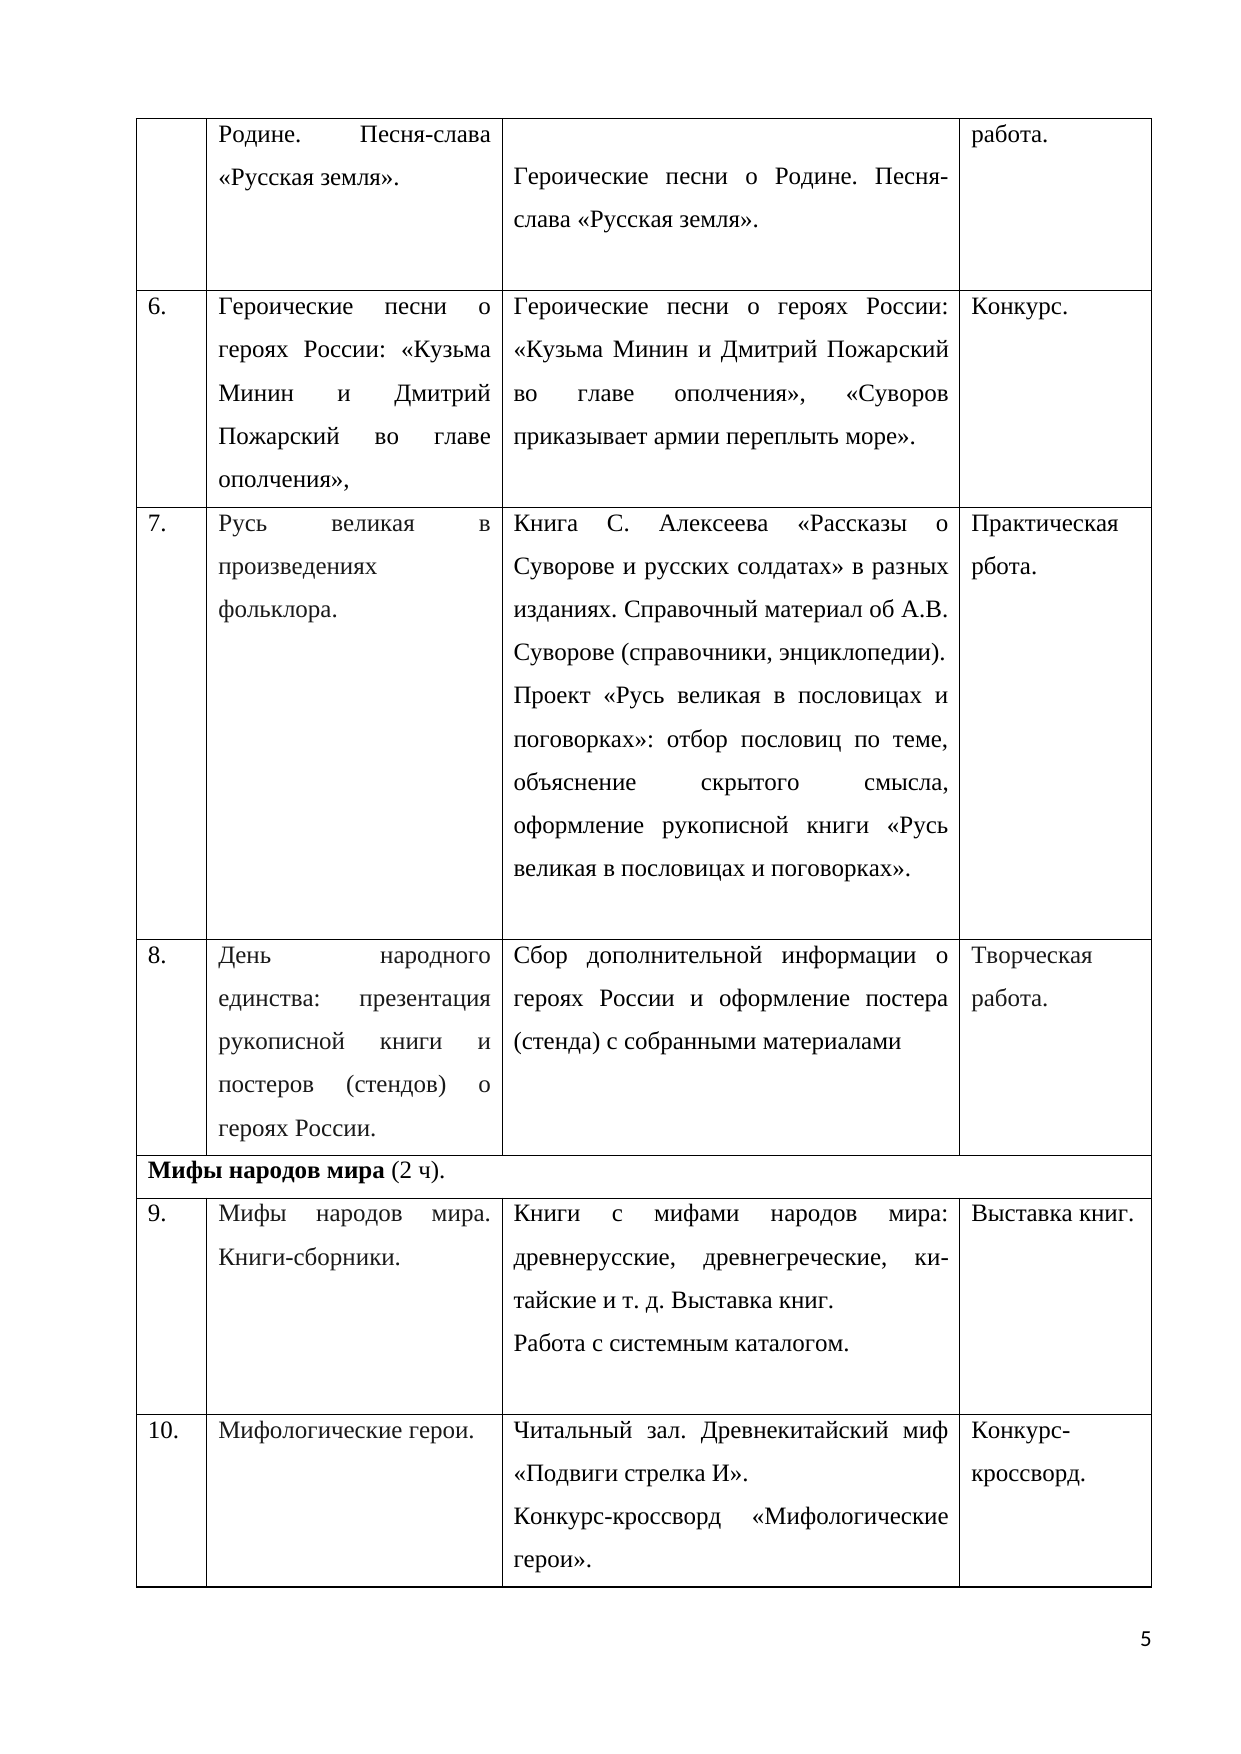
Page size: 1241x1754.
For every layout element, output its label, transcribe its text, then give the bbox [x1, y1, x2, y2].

table_cell 6. [137, 291, 206, 507]
table_cell 5. [137, 119, 206, 290]
table_cell Героические песни о героях России: «Кузьма Минин и Дмитрий Пожарский во главе ополчения», «Суворов приказывает армии переплыть море». [503, 291, 959, 507]
table_cell Конкурс-кроссворд. [960, 1415, 1151, 1586]
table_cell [960, 119, 1151, 290]
table_cell Книги с мифами народов мира: древнерусские, древнегреческие, китайские и т. д. Выставка книг. Работа с системным каталогом. [503, 1199, 959, 1414]
table_cell 10. [137, 1415, 206, 1586]
table_cell Творческая работа. [960, 940, 1151, 1154]
table_cell Конкурс. [960, 291, 1151, 507]
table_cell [503, 1415, 959, 1586]
table_cell 9. [137, 1199, 206, 1414]
table_cell Выставка книг. [960, 1199, 1151, 1414]
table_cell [207, 119, 502, 290]
table_cell Мифы народов мира (2 ч). [137, 1156, 1151, 1197]
table_cell Мифы народов мира. Книги-сборники. [207, 1199, 502, 1414]
table_cell Сбор дополнительной информации о героях России и оформление постера (стенда) с собранными материалами [503, 940, 959, 1154]
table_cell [503, 119, 959, 290]
table_cell День народного единства: презентация рукописной книги и постеров (стендов) о героях России. [207, 940, 502, 1154]
table_cell Русь великая в произведениях фольклора. [207, 508, 502, 939]
table_cell Героические песни о героях России: «Кузьма Минин и Дмитрий Пожарский во главе ополчения», [207, 291, 502, 507]
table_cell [207, 1415, 502, 1586]
table_cell 7. [137, 508, 206, 939]
table_cell 8. [137, 940, 206, 1154]
table_cell Практическая рбота. [960, 508, 1151, 939]
table_cell Книга С. Алексеева «Рассказы о Суворове и русских солдатах» в разных изданиях. Справочный материал об А.В. Суворове (справочники, энциклопедии). Проект «Русь великая в пословицах и поговорках»: отбор пословиц по теме, объяснение скрытого смысла, оформление рукописной книги «Русь великая в пословицах и поговорках». [503, 508, 959, 939]
